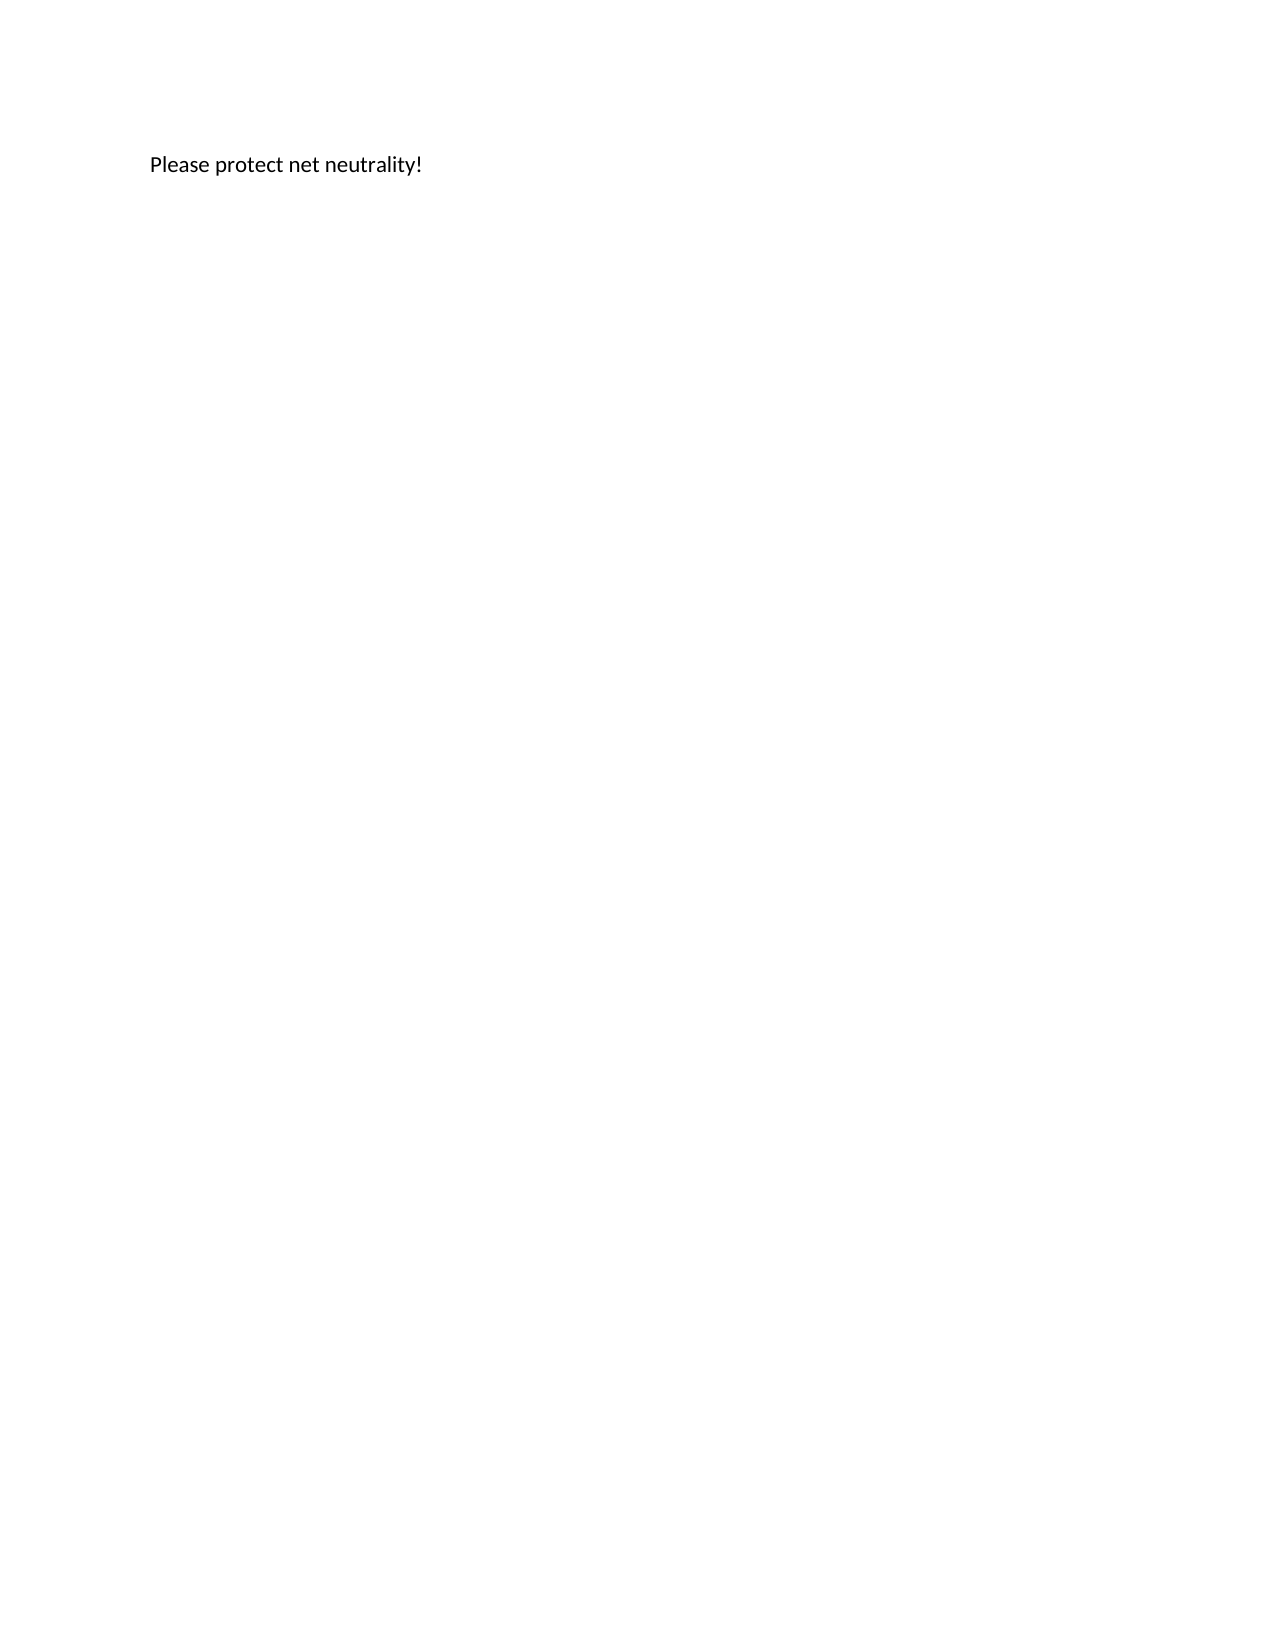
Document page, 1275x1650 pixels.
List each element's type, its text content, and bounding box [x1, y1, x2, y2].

text Please protect net neutrality! [150, 150, 1125, 178]
